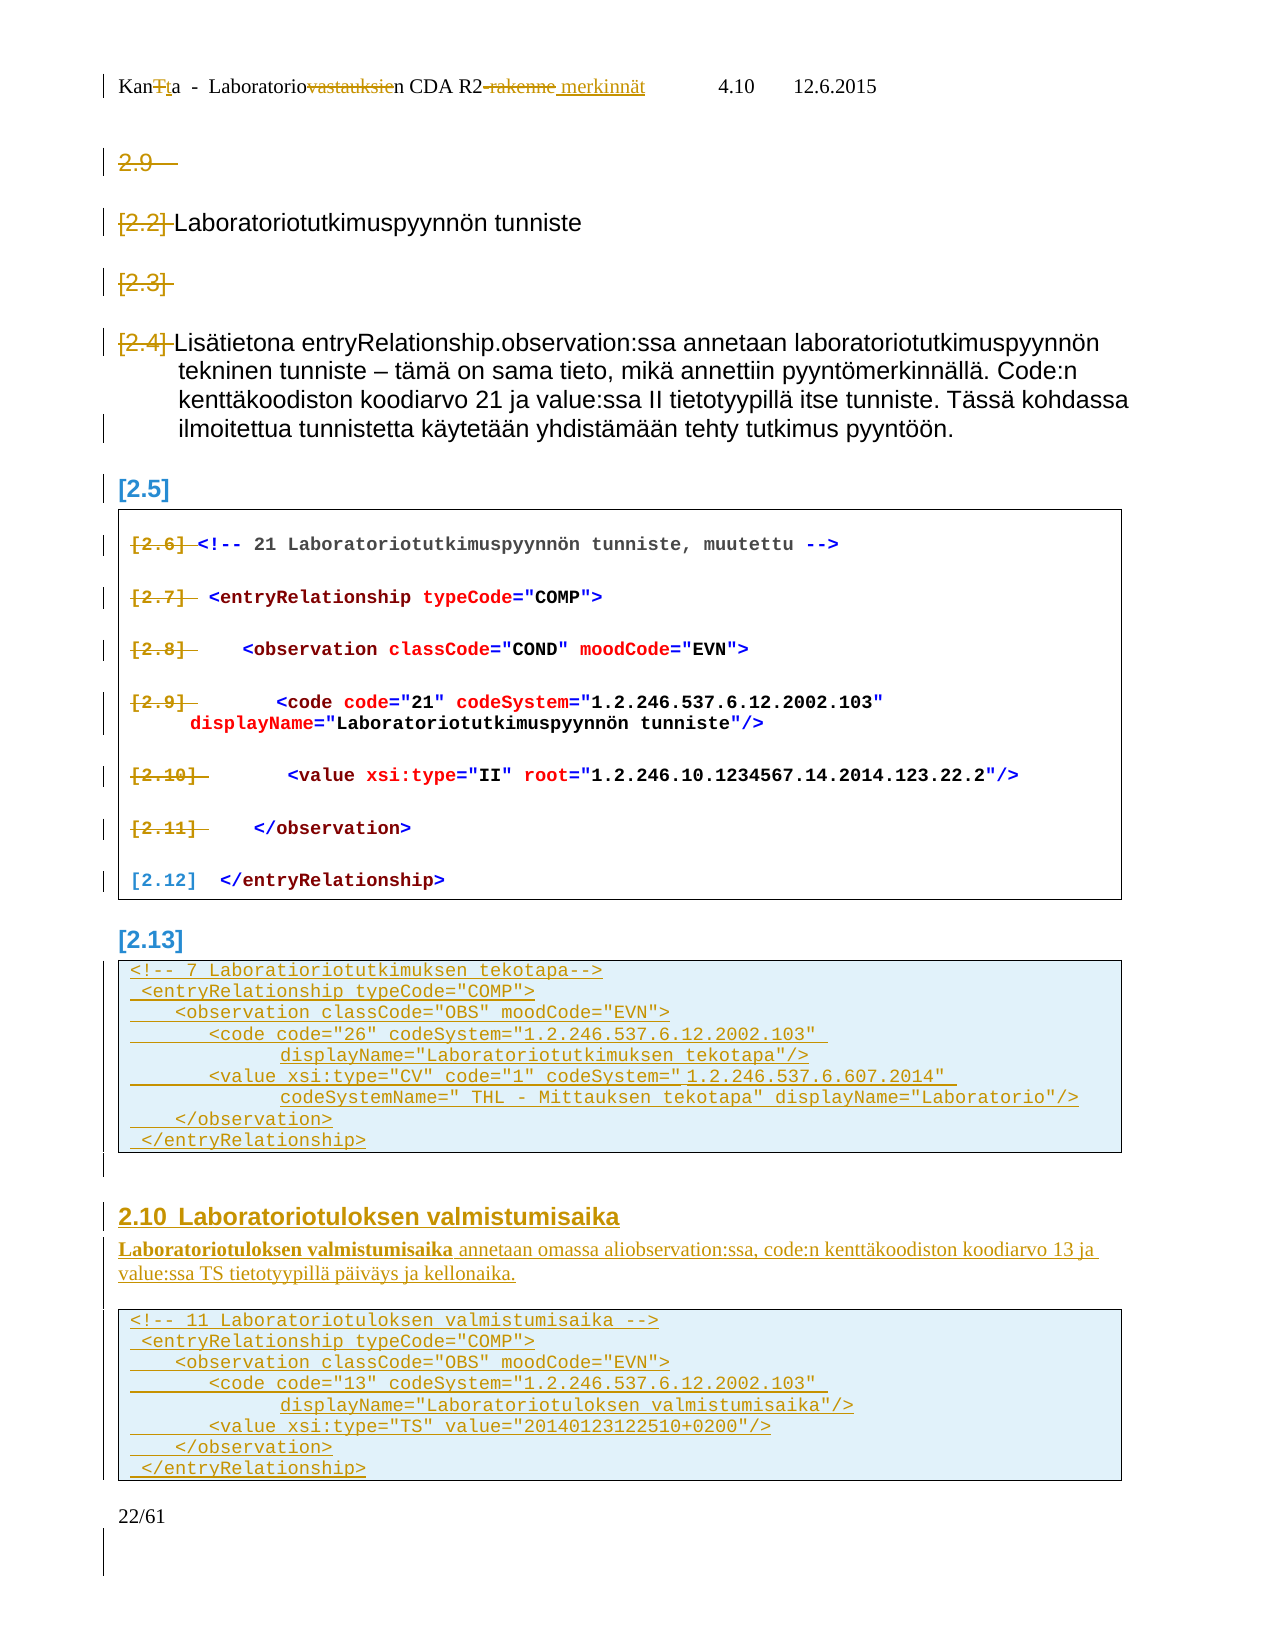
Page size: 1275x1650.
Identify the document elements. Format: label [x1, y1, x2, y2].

table_header [119, 510, 1121, 899]
